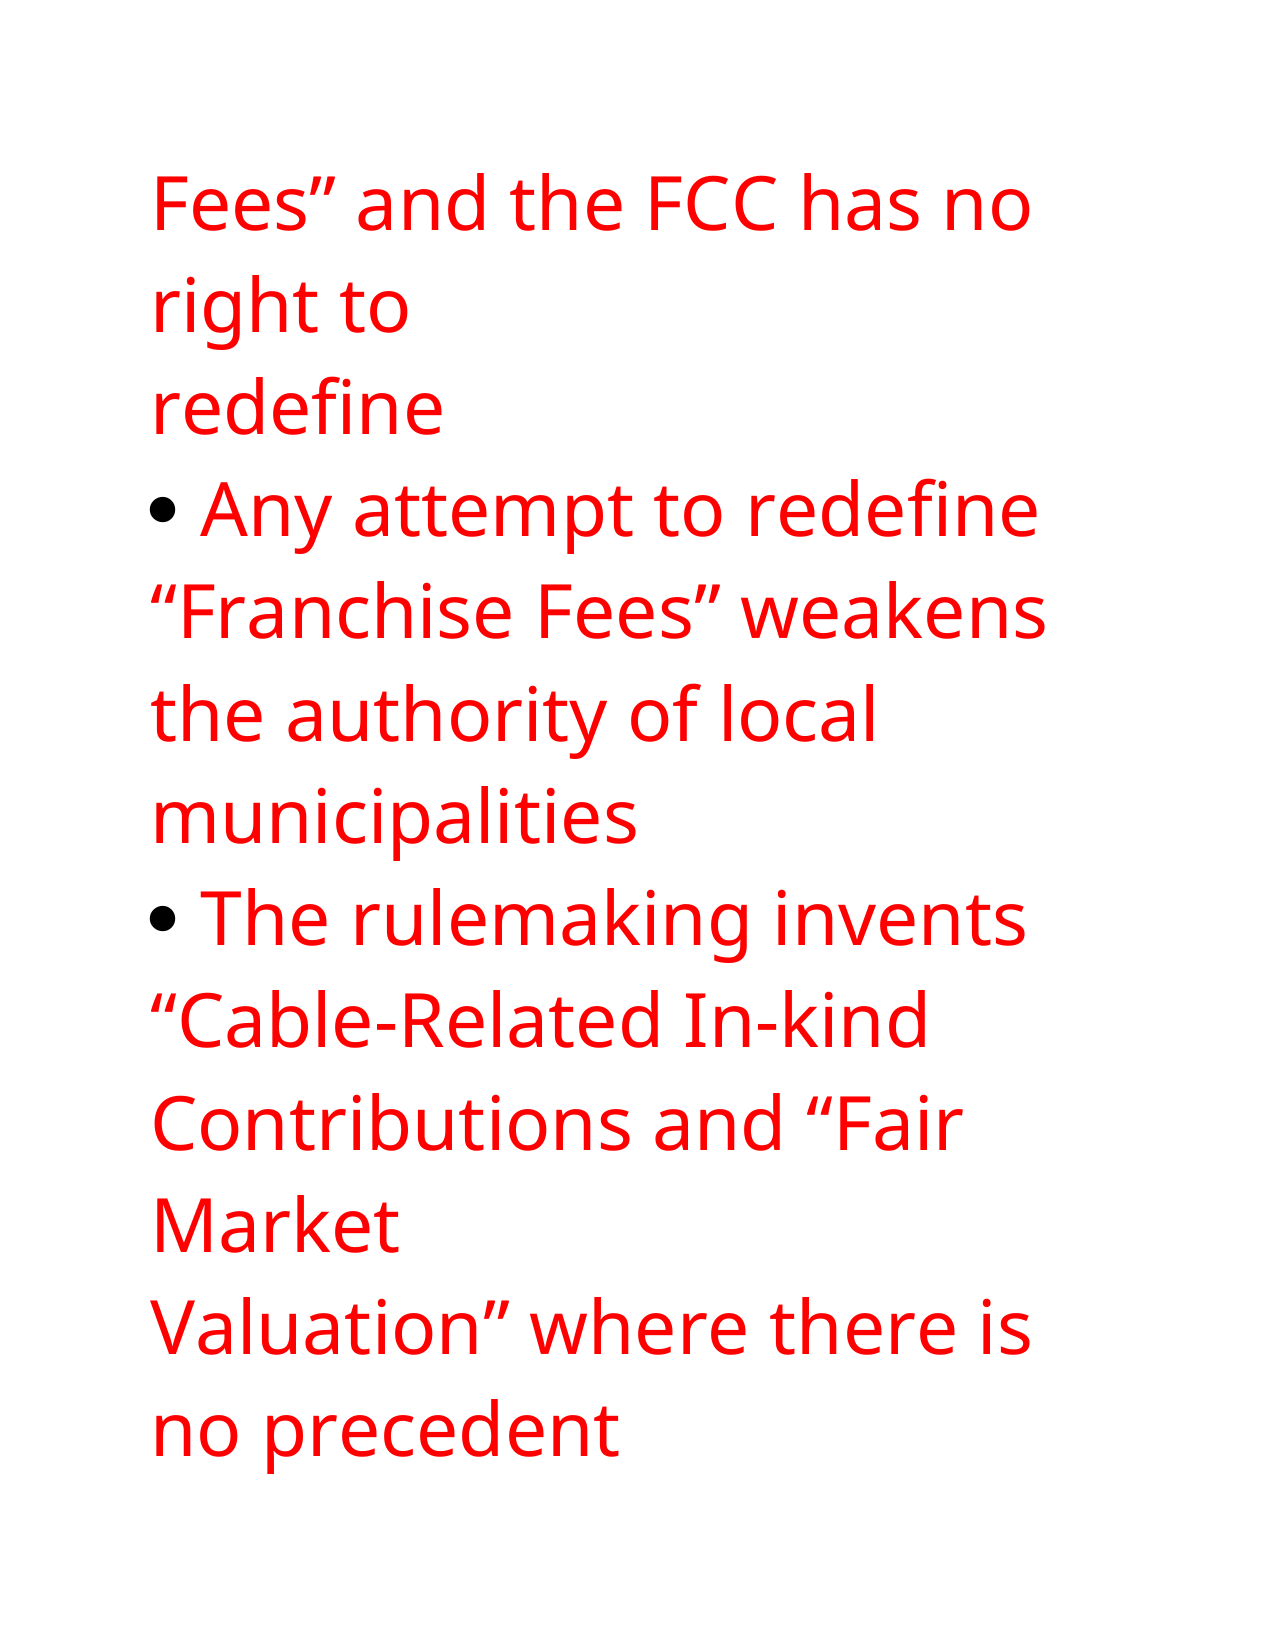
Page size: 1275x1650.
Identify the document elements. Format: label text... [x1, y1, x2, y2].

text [150, 150, 1125, 354]
text Any attempt to redefine “Franchise Fees” weakens the authority of local municipalities [150, 457, 1125, 865]
text The rulemaking invents “Cable-Related In-kind Contributions and “Fair Market [150, 865, 1125, 1274]
text redefine [150, 354, 1125, 457]
text Valuation” where there is no precedent [150, 1274, 1125, 1478]
